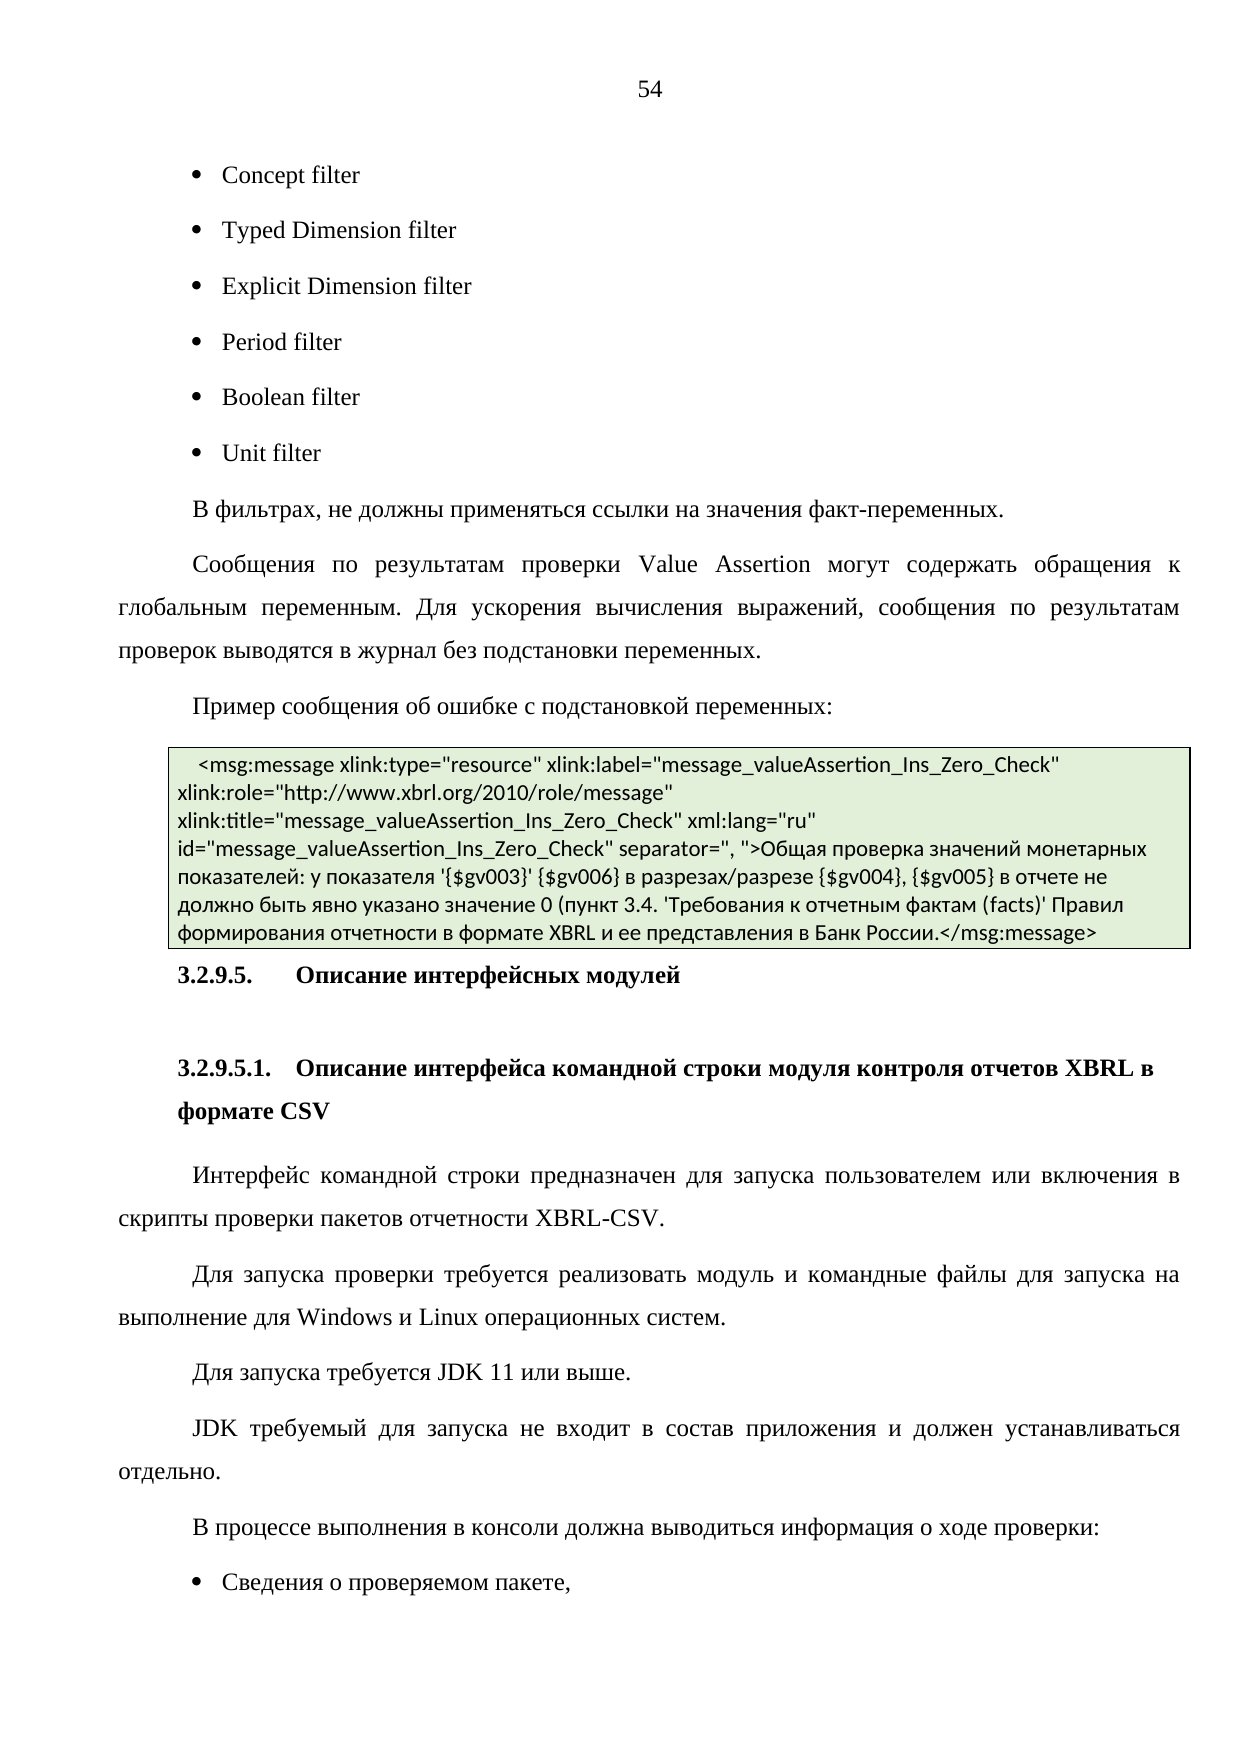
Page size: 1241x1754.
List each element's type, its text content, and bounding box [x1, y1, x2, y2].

text Сообщения по результатам проверки Value Assertion могут содержать обращения к глобальным переменным. Для ускорения вычисления выражений, сообщения по результатам проверок выводятся в журнал без подстановки переменных. [118, 549, 1181, 664]
text <msg:message xlink:type="resource" xlink:label="message_valueAssertion_Ins_Zero_Check" xlink:role="http://www.xbrl.org/2010/role/message" xlink:title="message_valueAssertion_Ins_Zero_Check" xml:lang="ru" id="message_valueAssertion_Ins_Zero_Check" separator=", ">Общая проверка значений монетарных показателей: у показателя '{$gv003}' {$gv006} в разрезах/разрезе {$gv004}, {$gv005} в отчете не должно быть явно указано значение 0 (пункт 3.4. 'Требования к отчетным фактам (facts)' Правил формирования отчетности в формате XBRL и ее представления в Банк России.</msg:message> [169, 748, 1189, 948]
text JDK требуемый для запуска не входит в состав приложения и должен устанавливаться отдельно. [118, 1413, 1181, 1485]
list Boolean filter [118, 382, 1181, 411]
text Пример сообщения об ошибке с подстановкой переменных: [118, 691, 1181, 720]
text Для запуска проверки требуется реализовать модуль и командные файлы для запуска на выполнение для Windows и Linux операционных систем. [118, 1259, 1181, 1331]
text В фильтрах, не должны применяться ссылки на значения факт-переменных. [118, 494, 1181, 522]
text Описание интерфейса командной строки модуля контроля отчетов XBRL в формате CSV [177, 1053, 1181, 1125]
text Для запуска требуется JDK 11 или выше. [118, 1357, 1181, 1386]
text Интерфейс командной строки предназначен для запуска пользователем или включения в скрипты проверки пакетов отчетности XBRL-CSV. [118, 1160, 1181, 1232]
list Explicit Dimension filter [118, 271, 1181, 300]
text В процессе выполнения в консоли должна выводиться информация о ходе проверки: [118, 1512, 1181, 1541]
list Typed Dimension filter [118, 216, 1181, 244]
list Concept filter [118, 160, 1181, 189]
list Unit filter [118, 438, 1181, 467]
list Period filter [118, 327, 1181, 356]
text Описание интерфейсных модулей [177, 960, 1181, 988]
list Сведения о проверяемом пакете, [118, 1567, 1181, 1596]
